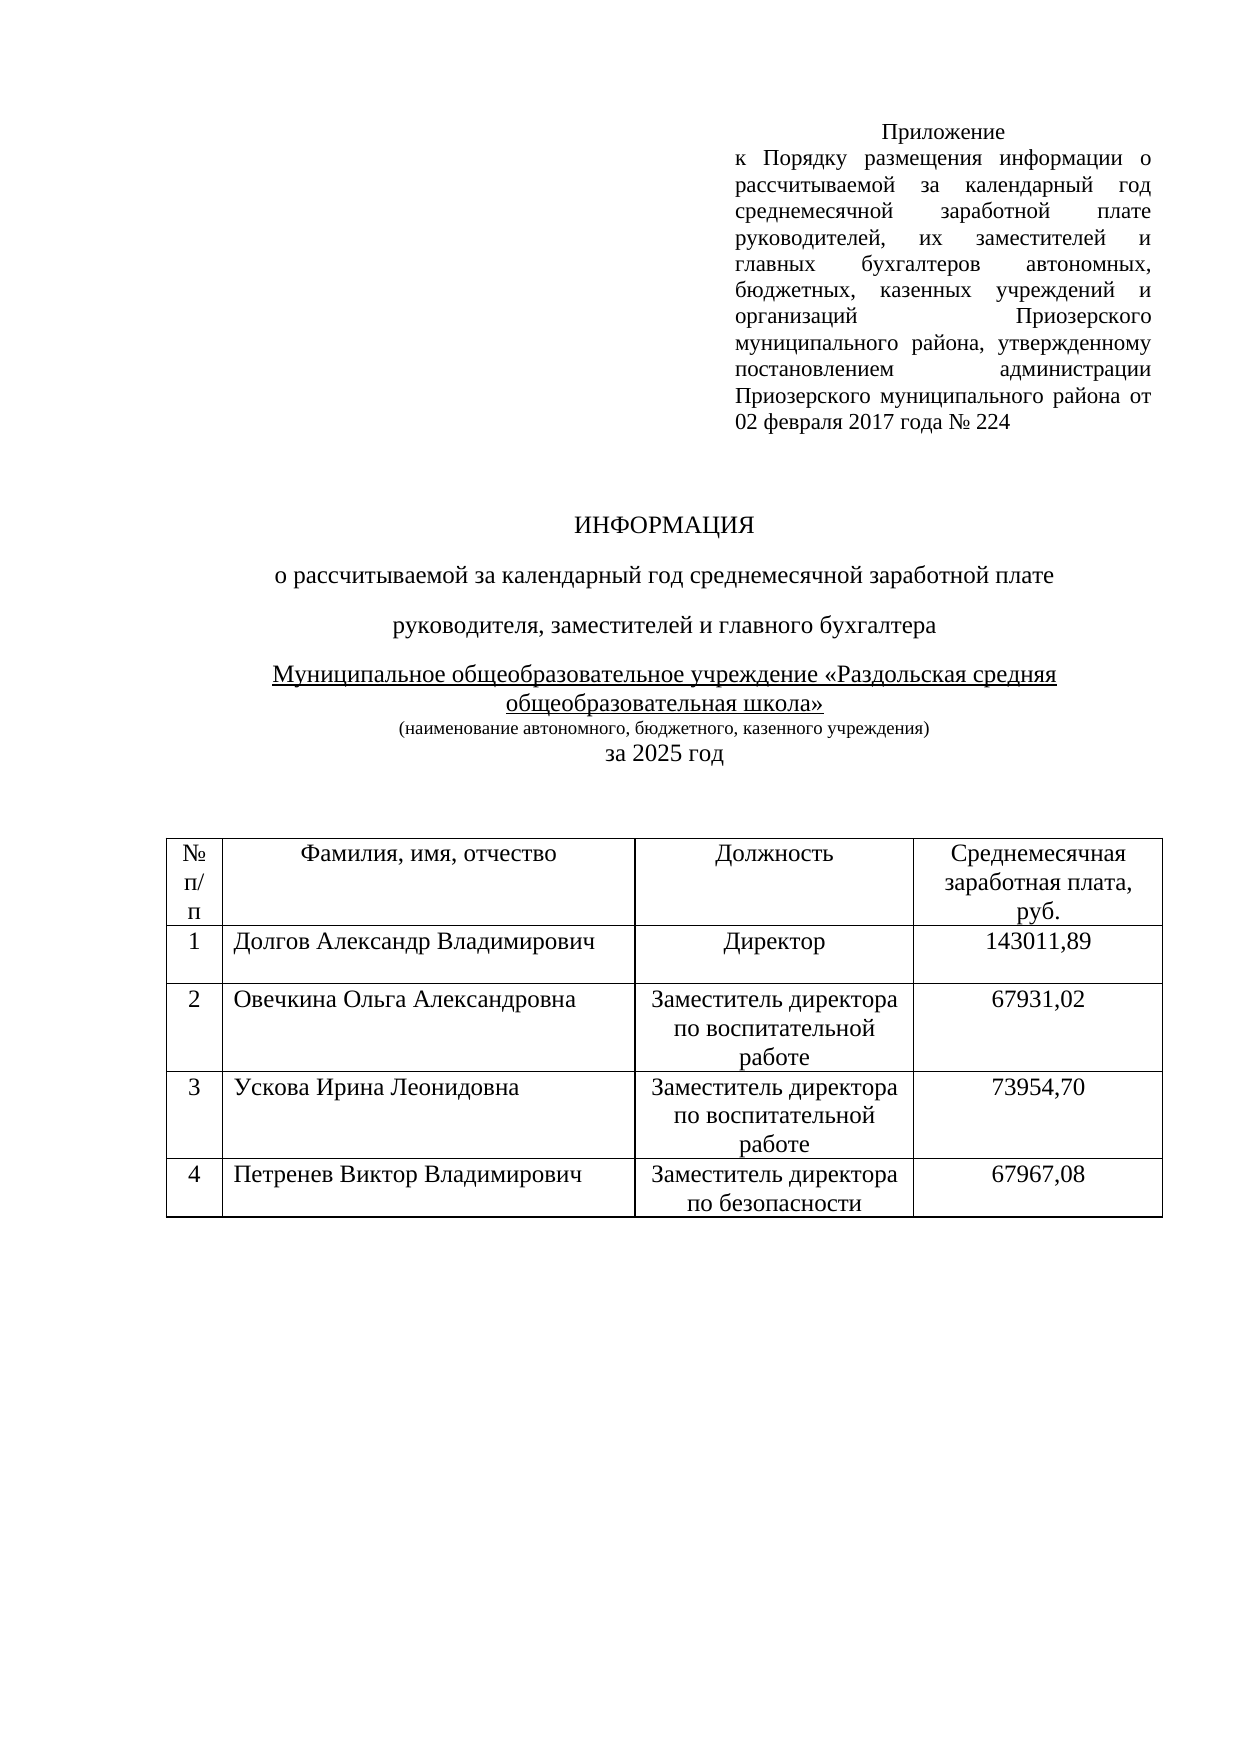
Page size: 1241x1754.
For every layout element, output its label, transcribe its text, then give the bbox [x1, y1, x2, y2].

table_cell 1 [167, 926, 222, 983]
table_cell Петренев Виктор Владимирович [223, 1159, 634, 1216]
text Муниципальное общеобразовательное учреждение «Раздольская средняя общеобразовательная школа» [177, 659, 1152, 717]
table_cell Заместитель директора по воспитательной работе [636, 1072, 913, 1158]
table_cell 67967,08 [914, 1159, 1162, 1216]
text за 2025 год [177, 738, 1152, 767]
table_cell Директор [636, 926, 913, 983]
table_cell Заместитель директора по безопасности [636, 1159, 913, 1216]
table_cell 73954,70 [914, 1072, 1162, 1158]
text (наименование автономного, бюджетного, казенного учреждения) [177, 717, 1152, 738]
text ИНФОРМАЦИЯ [177, 511, 1152, 539]
table_cell 4 [167, 1159, 222, 1216]
table_header Приложение к Порядку размещения информации о рассчитываемой за календарный год среднемесячной заработной плате руководителей, их заместителей и главных бухгалтеров автономных, бюджетных, казенных учреждений и организаций Приозерского муниципального района, утвержденному постановлением администрации Приозерского муниципального района от 02 февраля 2017 года № 224 [724, 118, 1163, 457]
table_header Должность [636, 839, 913, 925]
text о рассчитываемой за календарный год среднемесячной заработной плате [177, 560, 1152, 589]
table_cell 67931,02 [914, 984, 1162, 1071]
table_header № п/п [167, 839, 222, 925]
text руководителя, заместителей и главного бухгалтера [177, 610, 1152, 638]
table_header Фамилия, имя, отчество [223, 839, 634, 925]
table_header Среднемесячная заработная плата, руб. [914, 839, 1162, 925]
table_cell 2 [167, 984, 222, 1071]
table_cell Долгов Александр Владимирович [223, 926, 634, 983]
table_cell Овечкина Ольга Александровна [223, 984, 634, 1071]
table_cell 3 [167, 1072, 222, 1158]
table_cell Заместитель директора по воспитательной работе [636, 984, 913, 1071]
table_cell 143011,89 [914, 926, 1162, 983]
table_cell Ускова Ирина Леонидовна [223, 1072, 634, 1158]
